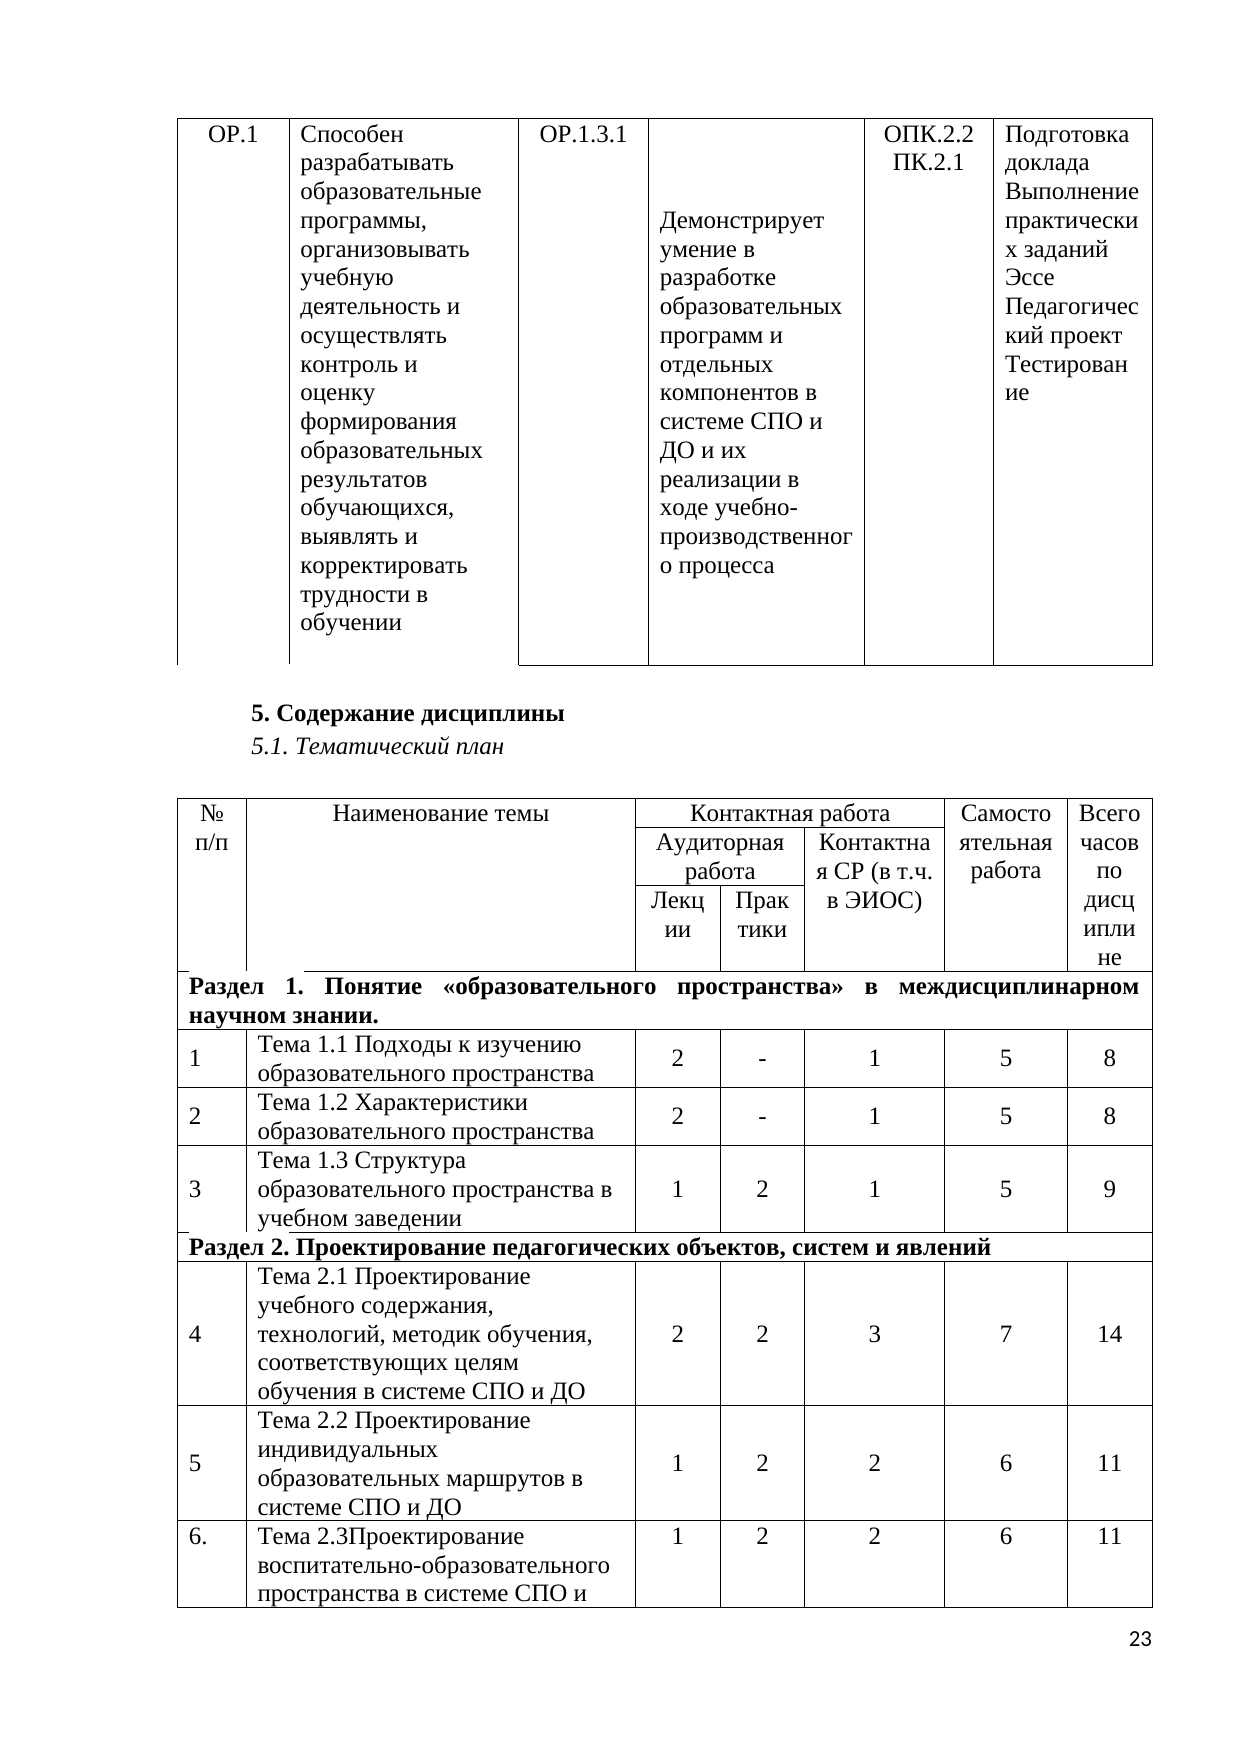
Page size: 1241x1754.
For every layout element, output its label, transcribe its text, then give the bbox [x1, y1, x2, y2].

table_cell 2 [636, 1088, 720, 1144]
table_cell Демонстрирует умение в разработке образовательных программ и отдельных компонентов в системе СПО и ДО и их реализации в ходе учебно-производственного процесса [649, 119, 864, 665]
table_cell Тема 1.3 Структура образовательного пространства в учебном заведении [247, 1146, 635, 1231]
table_cell 1 [636, 1146, 720, 1231]
table_cell 1 [636, 1406, 720, 1520]
table_cell Тема 2.1 Проектирование учебного содержания, технологий, методик обучения, соответствующих целям обучения в системе СПО и ДО [247, 1262, 635, 1405]
table_cell 1 [636, 1521, 720, 1607]
table_cell 2 [636, 1262, 720, 1405]
table_cell Тема 2.2 Проектирование индивидуальных образовательных маршрутов в системе СПО и ДО [247, 1406, 635, 1520]
table_cell Раздел 1. Понятие «образовательного пространства» в междисциплинарном научном знании. [178, 972, 1152, 1028]
table_cell 8 [1068, 1088, 1152, 1144]
table_cell 5 [945, 1146, 1067, 1231]
text 5.1. Тематический план [177, 731, 1152, 760]
table_cell 5 [945, 1088, 1067, 1144]
table_header Наименование темы [247, 799, 635, 971]
table_cell 5 [945, 1030, 1067, 1087]
table_cell 2 [721, 1262, 804, 1405]
table_cell 3 [178, 1146, 246, 1231]
table_cell 2 [721, 1406, 804, 1520]
table_cell Раздел 2. Проектирование педагогических объектов, систем и явлений [289, 1233, 1152, 1261]
table_cell - [721, 1030, 804, 1087]
table_cell 14 [1068, 1262, 1152, 1405]
table_cell 11 [1068, 1406, 1152, 1520]
table_cell 4 [178, 1262, 246, 1405]
table_cell 2 [636, 1030, 720, 1087]
table_cell 5 [178, 1406, 246, 1520]
table_cell 6 [945, 1521, 1067, 1607]
table_cell - [721, 1088, 804, 1144]
table_cell 1 [805, 1088, 944, 1144]
table_cell Лекции [636, 886, 720, 971]
table_cell 2 [805, 1406, 944, 1520]
table_cell Тема 1.2 Характеристики образовательного пространства [247, 1088, 635, 1144]
table_cell ОПК.2.2 ПК.2.1 [865, 119, 993, 665]
table_cell 2 [805, 1521, 944, 1607]
table_cell 1 [178, 1030, 246, 1087]
table_header Самостоятельная работа [945, 799, 1067, 971]
table_header Контактная работа [636, 799, 944, 827]
text 5. Содержание дисциплины [177, 698, 1152, 727]
table_cell Способен разрабатывать образовательные программы, организовывать учебную деятельность и осуществлять контроль и оценку формирования образовательных результатов обучающихся, выявлять и корректировать трудности в обучении [289, 119, 518, 665]
table_cell Подготовка доклада Выполнение практических заданий Эссе Педагогический проект Тестирование [994, 119, 1152, 665]
table_cell 8 [1068, 1030, 1152, 1087]
table_cell 3 [805, 1262, 944, 1405]
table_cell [247, 1521, 635, 1607]
table_cell ОР.1 [178, 119, 289, 665]
table_header Всего часов по дисциплине [1068, 799, 1152, 971]
table_cell 2 [178, 1088, 246, 1144]
table_cell 11 [1068, 1521, 1152, 1607]
table_cell Тема 1.1 Подходы к изучению образовательного пространства [247, 1030, 635, 1087]
table_cell 7 [945, 1262, 1067, 1405]
table_cell 1 [805, 1030, 944, 1087]
table_cell 6. [178, 1521, 246, 1607]
table_cell 2 [721, 1146, 804, 1231]
table_cell Контактная СР (в т.ч. в ЭИОС) [805, 828, 944, 971]
table_cell ОР.1.3.1 [519, 119, 648, 665]
table_header № п/п [178, 799, 246, 971]
table_cell 2 [721, 1521, 804, 1607]
table_cell Аудиторная работа [636, 828, 804, 885]
table_cell 6 [945, 1406, 1067, 1520]
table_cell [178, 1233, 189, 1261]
table_cell Практики [721, 886, 804, 971]
table_cell 9 [1068, 1146, 1152, 1231]
table_cell 1 [805, 1146, 944, 1231]
